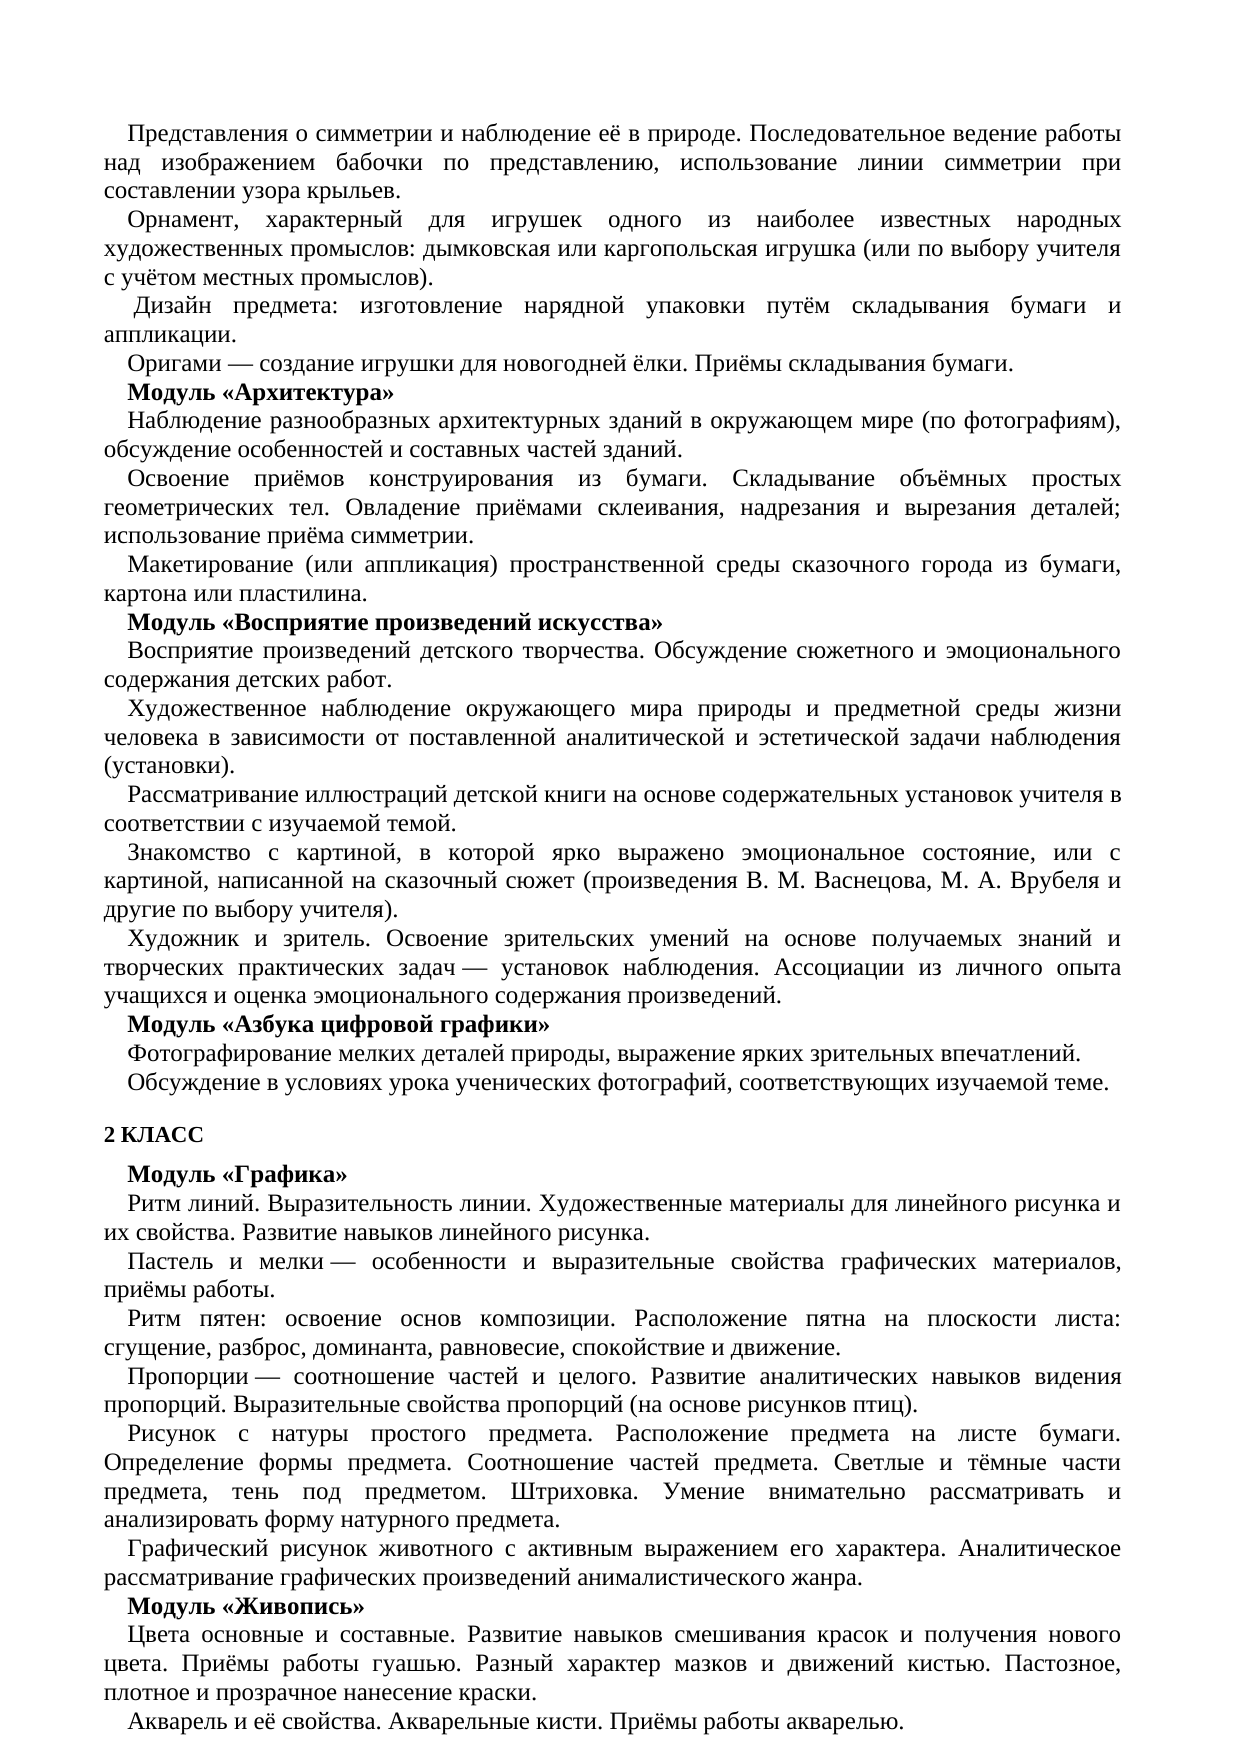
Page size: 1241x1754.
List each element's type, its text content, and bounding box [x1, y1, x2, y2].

text Модуль «Графика» [103, 1159, 1122, 1188]
text Ритм пятен: освоение основ композиции. Расположение пятна на плоскости листа: сгущение, разброс, доминанта, равновесие, спокойствие и движение. [103, 1303, 1122, 1361]
text Оригами — создание игрушки для новогодней ёлки. Приёмы складывания бумаги. [103, 348, 1122, 377]
text Модуль «Восприятие произведений искусства» [103, 607, 1122, 636]
text Знакомство с картиной, в которой ярко выражено эмоциональное состояние, или с картиной, написанной на сказочный сюжет (произведения В. М. Васнецова, М. А. Врубеля и другие по выбору учителя). [103, 837, 1122, 923]
text Восприятие произведений детского творчества. Обсуждение сюжетного и эмоционального содержания детских работ. [103, 636, 1122, 693]
text Рассматривание иллюстраций детской книги на основе содержательных установок учителя в соответствии с изучаемой темой. [103, 779, 1122, 837]
text Художественное наблюдение окружающего мира природы и предметной среды жизни человека в зависимости от поставленной аналитической и эстетической задачи наблюдения (установки). [103, 693, 1122, 779]
text Модуль «Архитектура» [103, 377, 1122, 406]
text Представления о симметрии и наблюдение её в природе. Последовательное ведение работы над изображением бабочки по представлению, использование линии симметрии при составлении узора крыльев. [103, 118, 1122, 204]
text Дизайн предмета: изготовление нарядной упаковки путём складывания бумаги и аппликации. [103, 291, 1122, 348]
text Макетирование (или аппликация) пространственной среды сказочного города из бумаги, картона или пластилина. [103, 549, 1122, 607]
text Освоение приёмов конструирования из бумаги. Складывание объёмных простых геометрических тел. Овладение приёмами склеивания, надрезания и вырезания деталей; использование приёма симметрии. [103, 463, 1122, 549]
text Фотографирование мелких деталей природы, выражение ярких зрительных впечатлений. [103, 1038, 1122, 1067]
text 2 КЛАСС [103, 1121, 1122, 1147]
text Модуль «Живопись» [103, 1591, 1122, 1619]
text Цвета основные и составные. Развитие навыков смешивания красок и получения нового цвета. Приёмы работы гуашью. Разный характер мазков и движений кистью. Пастозное, плотное и прозрачное нанесение краски. [103, 1619, 1122, 1706]
text Пропорции — соотношение частей и целого. Развитие аналитических навыков видения пропорций. Выразительные свойства пропорций (на основе рисунков птиц). [103, 1361, 1122, 1418]
text Ритм линий. Выразительность линии. Художественные материалы для линейного рисунка и их свойства. Развитие навыков линейного рисунка. [103, 1188, 1122, 1246]
text Пастель и мелки — особенности и выразительные свойства графических материалов, приёмы работы. [103, 1246, 1122, 1303]
text Графический рисунок животного с активным выражением его характера. Аналитическое рассматривание графических произведений анималистического жанра. [103, 1533, 1122, 1591]
text Модуль «Азбука цифровой графики» [103, 1009, 1122, 1038]
text Рисунок с натуры простого предмета. Расположение предмета на листе бумаги. Определение формы предмета. Соотношение частей предмета. Светлые и тёмные части предмета, тень под предметом. Штриховка. Умение внимательно рассматривать и анализировать форму натурного предмета. [103, 1418, 1122, 1533]
text Акварель и её свойства. Акварельные кисти. Приёмы работы акварелью. [103, 1706, 1122, 1734]
text Наблюдение разнообразных архитектурных зданий в окружающем мире (по фотографиям), обсуждение особенностей и составных частей зданий. [103, 406, 1122, 463]
text Обсуждение в условиях урока ученических фотографий, соответствующих изучаемой теме. [103, 1067, 1122, 1096]
text Художник и зритель. Освоение зрительских умений на основе получаемых знаний и творческих практических задач — установок наблюдения. Ассоциации из личного опыта учащихся и оценка эмоционального содержания произведений. [103, 923, 1122, 1009]
text Орнамент, характерный для игрушек одного из наиболее известных народных художественных промыслов: дымковская или каргопольская игрушка (или по выбору учителя с учётом местных промыслов). [103, 204, 1122, 291]
